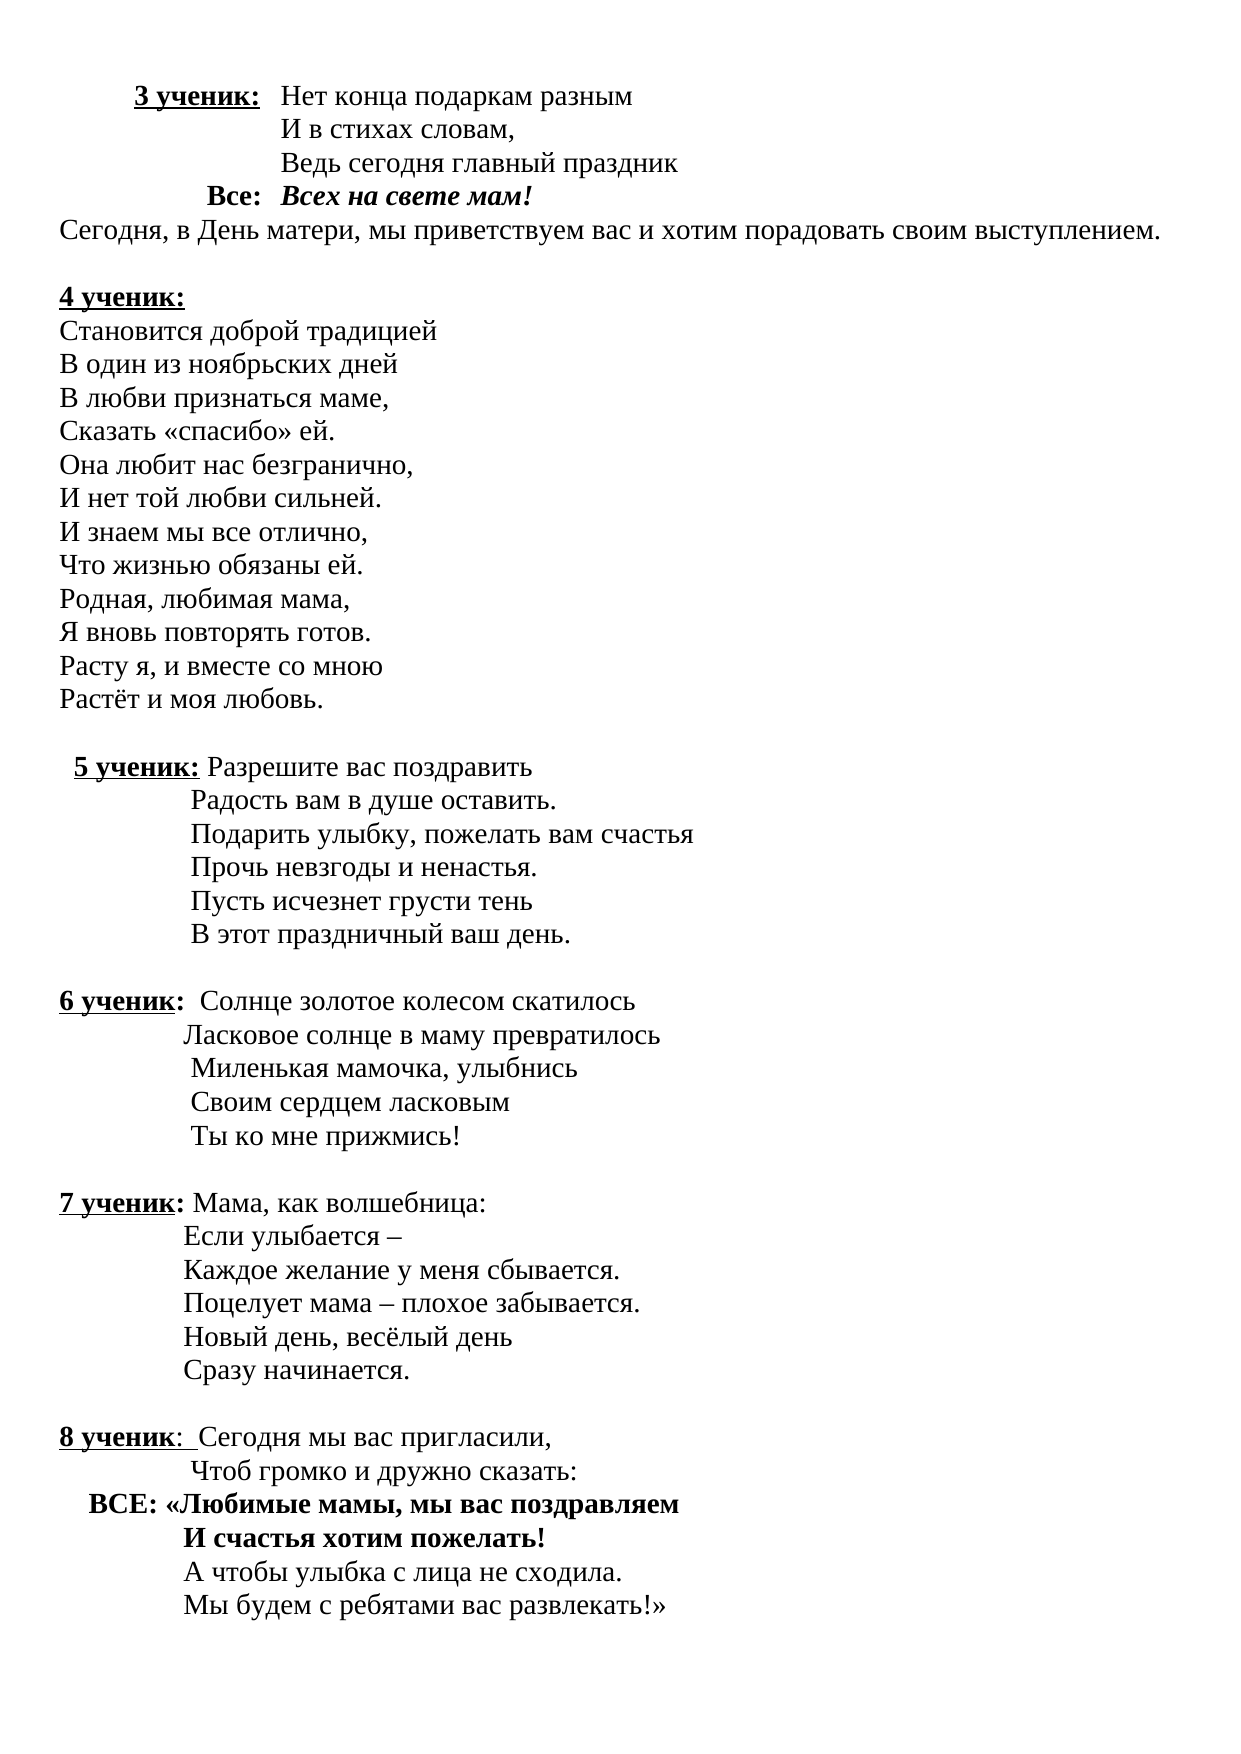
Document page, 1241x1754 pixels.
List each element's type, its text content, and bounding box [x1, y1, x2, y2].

text Становится доброй традицией [59, 313, 1196, 346]
text Ведь сегодня главный праздник [134, 145, 1196, 178]
text Сегодня, в День матери, мы приветствуем вас и хотим порадовать своим выступлением. [59, 212, 1196, 246]
text 7 ученик: Мама, как волшебница: [59, 1185, 1196, 1218]
text 6 ученик: Солнце золотое колесом скатилось [59, 983, 1196, 1017]
text 5 ученик: Разрешите вас поздравить [59, 749, 1196, 782]
text Все: Всех на свете мам! [134, 178, 1196, 212]
text И счастья хотим пожелать! [59, 1520, 1196, 1554]
text В один из ноябрьских дней [59, 346, 1196, 380]
text Если улыбается – Каждое желание у меня сбывается. Поцелует мама – плохое забывается. Новый день, весёлый день Сразу начинается. [59, 1218, 1196, 1386]
text Расту я, и вместе со мною [59, 648, 1196, 682]
text Она любит нас безгранично, [59, 447, 1196, 480]
text Чтоб громко и дружно сказать: [59, 1453, 1196, 1487]
text Сказать «спасибо» ей. [59, 413, 1196, 447]
text Что жизнью обязаны ей. [59, 547, 1196, 581]
text Радость вам в душе оставить. Подарить улыбку, пожелать вам счастья Прочь невзгоды и ненастья. Пусть исчезнет грусти тень В этот праздничный ваш день. [59, 782, 1196, 950]
text И в стихах словам, [134, 111, 1196, 145]
text 4 ученик: [59, 279, 1196, 313]
text И знаем мы все отлично, [59, 514, 1196, 547]
text Мы будем с ребятами вас развлекать!» [59, 1587, 1196, 1621]
text 3 ученик: Нет конца подаркам разным [134, 78, 1196, 111]
text Я вновь повторять готов. [59, 614, 1196, 648]
text Родная, любимая мама, [59, 581, 1196, 614]
text 8 ученик: Сегодня мы вас пригласили, [59, 1419, 1196, 1453]
text И нет той любви сильней. [59, 480, 1196, 514]
text В любви признаться маме, [59, 380, 1196, 413]
text ВСЕ: «Любимые мамы, мы вас поздравляем [59, 1487, 1196, 1520]
text А чтобы улыбка с лица не сходила. [59, 1554, 1196, 1587]
text Растёт и моя любовь. [59, 682, 1196, 715]
text Ласковое солнце в маму превратилось Миленькая мамочка, улыбнись Своим сердцем ласковым Ты ко мне прижмись! [59, 1017, 1196, 1151]
